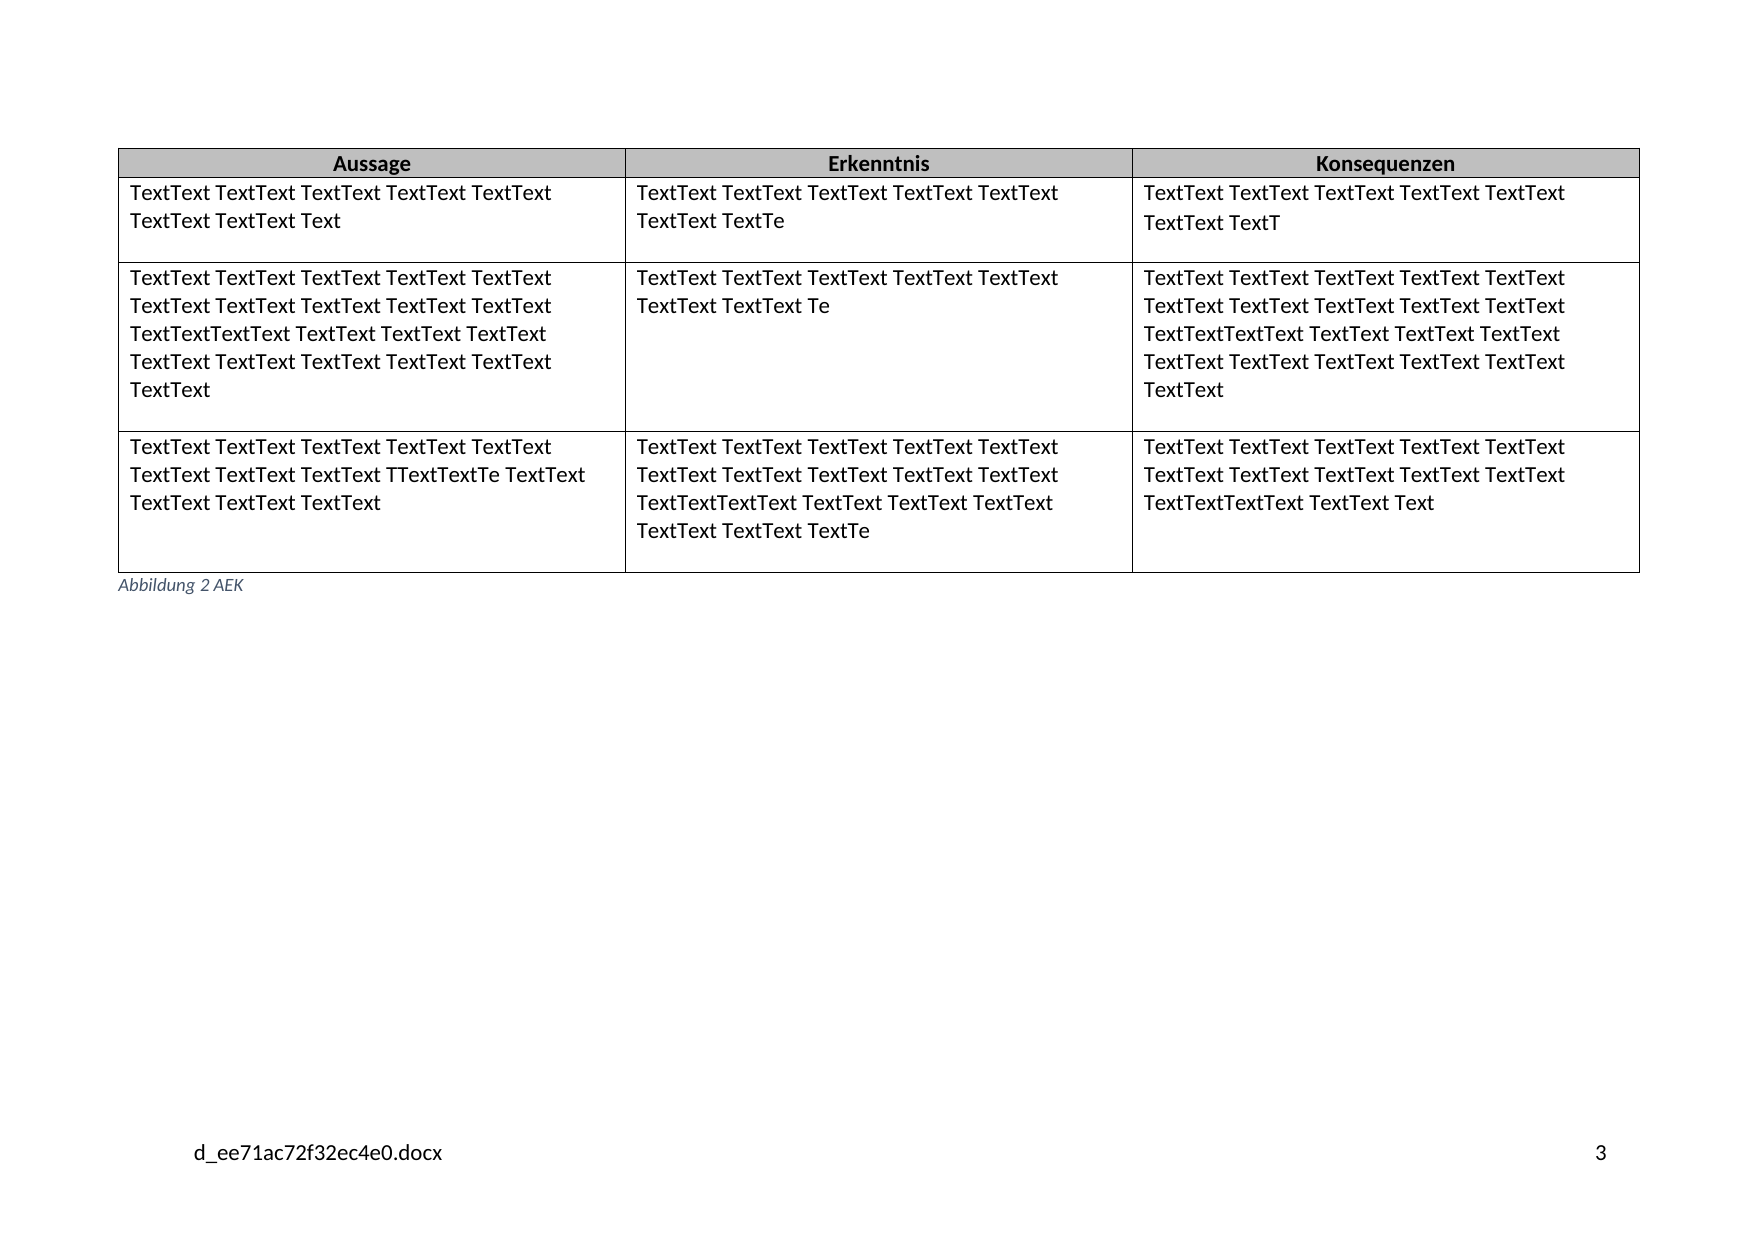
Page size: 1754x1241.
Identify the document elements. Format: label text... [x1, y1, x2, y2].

table_cell TextText TextText TextText TextText TextText TextText TextText Te [626, 263, 1132, 431]
table_header Erkenntnis [626, 149, 1132, 177]
table_cell TextText TextText TextText TextText TextText TextText TextText TextText TextText TextText TextTextTextText TextText Text [1133, 432, 1639, 572]
table_cell TextText TextText TextText TextText TextText TextText TextText TextText TextText TextText TextTextTextText TextText TextText TextText TextText TextText TextTe [626, 432, 1132, 572]
table_cell TextText TextText TextText TextText TextText TextText TextText TextText TextText TextText TextTextTextText TextText TextText TextText TextText TextText TextText TextText TextText TextText [119, 263, 625, 431]
table_cell TextText TextText TextText TextText TextText TextText TextText Text [119, 178, 625, 262]
table_header Aussage [119, 149, 625, 177]
table_cell TextText TextText TextText TextText TextText TextText TextText TextText TextText TextText TextTextTextText TextText TextText TextText TextText TextText TextText TextText TextText TextText [1133, 263, 1639, 431]
table_cell TextText TextText TextText TextText TextText TextText TextT [1133, 178, 1639, 262]
text Abbildung 2 AEK [118, 573, 1606, 596]
table_cell TextText TextText TextText TextText TextText TextText TextTe [626, 178, 1132, 262]
table_header Konsequenzen [1133, 149, 1639, 177]
table_cell TextText TextText TextText TextText TextText TextText TextText TextText TTextTextTe TextText TextText TextText TextText [119, 432, 625, 572]
